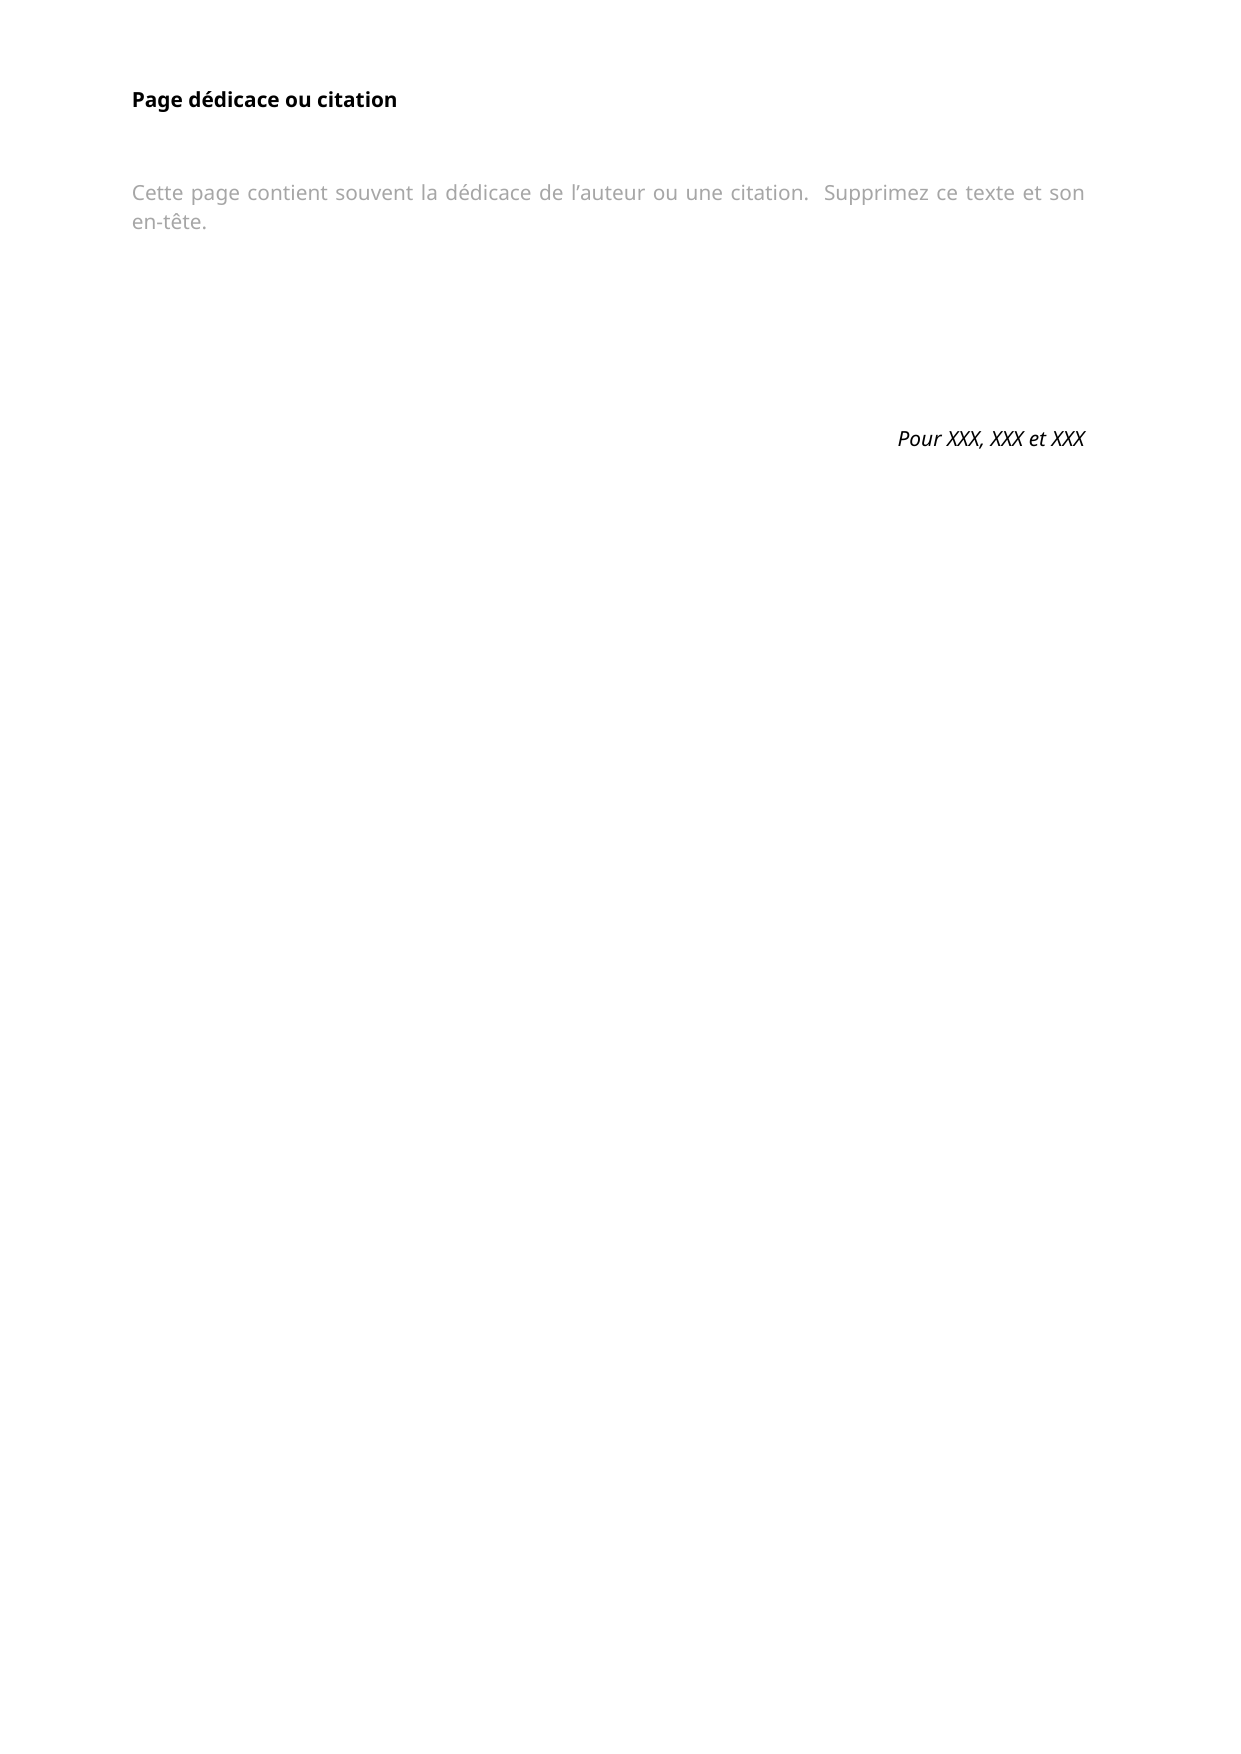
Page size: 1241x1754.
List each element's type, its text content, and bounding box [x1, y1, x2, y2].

text Cette page contient souvent la dédicace de l’auteur ou une citation. Supprimez ce texte et son en-tête. [132, 178, 1087, 235]
text Pour XXX, XXX et XXX [132, 424, 1087, 452]
text Page dédicace ou citation [132, 83, 1087, 114]
